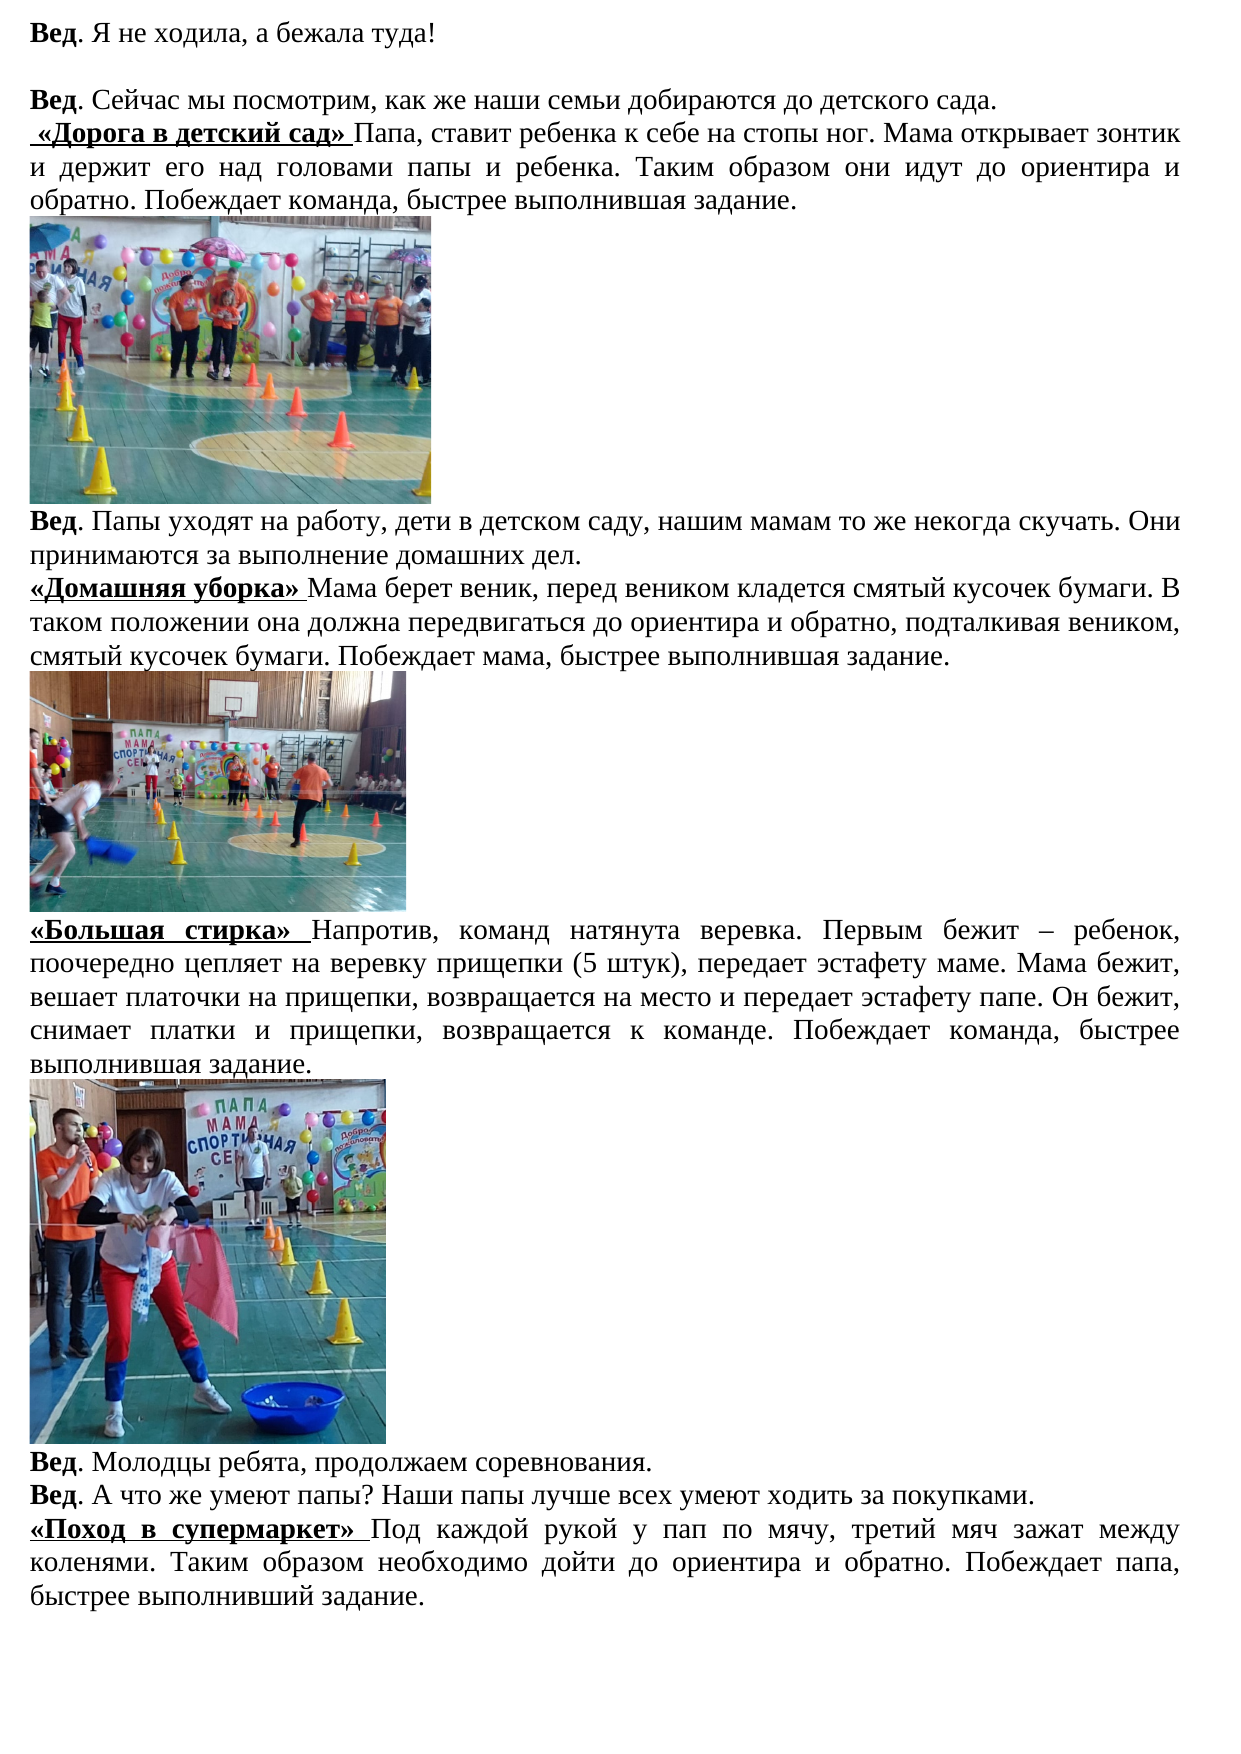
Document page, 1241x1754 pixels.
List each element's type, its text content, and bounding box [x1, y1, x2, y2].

text Вед. Папы уходят на работу, дети в детском саду, нашим мамам то же некогда скучать. Они принимаются за выполнение домашних дел. [29, 503, 1181, 571]
text Вед. Я не ходила, а бежала туда! [29, 15, 1181, 48]
text «Поход в супермаркет» Под каждой рукой у пап по мячу, третий мяч зажат между коленями. Таким образом необходимо дойти до ориентира и обратно. Побеждает папа, быстрее выполнивший задание. [29, 1511, 1181, 1611]
text «Домашняя уборка» Мама берет веник, перед веником кладется смятый кусочек бумаги. В таком положении она должна передвигаться до ориентира и обратно, подталкивая веником, смятый кусочек бумаги. Побеждает мама, быстрее выполнившая задание. [29, 571, 1181, 671]
text Вед. Сейчас мы посмотрим, как же наши семьи добираются до детского сада. [29, 82, 1181, 115]
picture [29, 671, 407, 912]
text «Дорога в детский сад» Папа, ставит ребенка к себе на стопы ног. Мама открывает зонтик и держит его над головами папы и ребенка. Таким образом они идут до ориентира и обратно. Побеждает команда, быстрее выполнившая задание. [29, 115, 1181, 216]
text Вед. А что же умеют папы? Наши папы лучше всех умеют ходить за покупками. [29, 1477, 1181, 1511]
picture [29, 1079, 386, 1444]
picture [29, 216, 432, 504]
picture [276, 1440, 297, 1444]
text «Большая стирка» Напротив, команд натянута веревка. Первым бежит – ребенок, поочередно цепляет на веревку прищепки (5 штук), передает эстафету маме. Мама бежит, вешает платочки на прищепки, возвращается на место и передает эстафету папе. Он бежит, снимает платки и прищепки, возвращается к команде. Побеждает команда, быстрее выполнившая задание. [29, 912, 1181, 1079]
text Вед. Молодцы ребята, продолжаем соревнования. [29, 1444, 1181, 1477]
